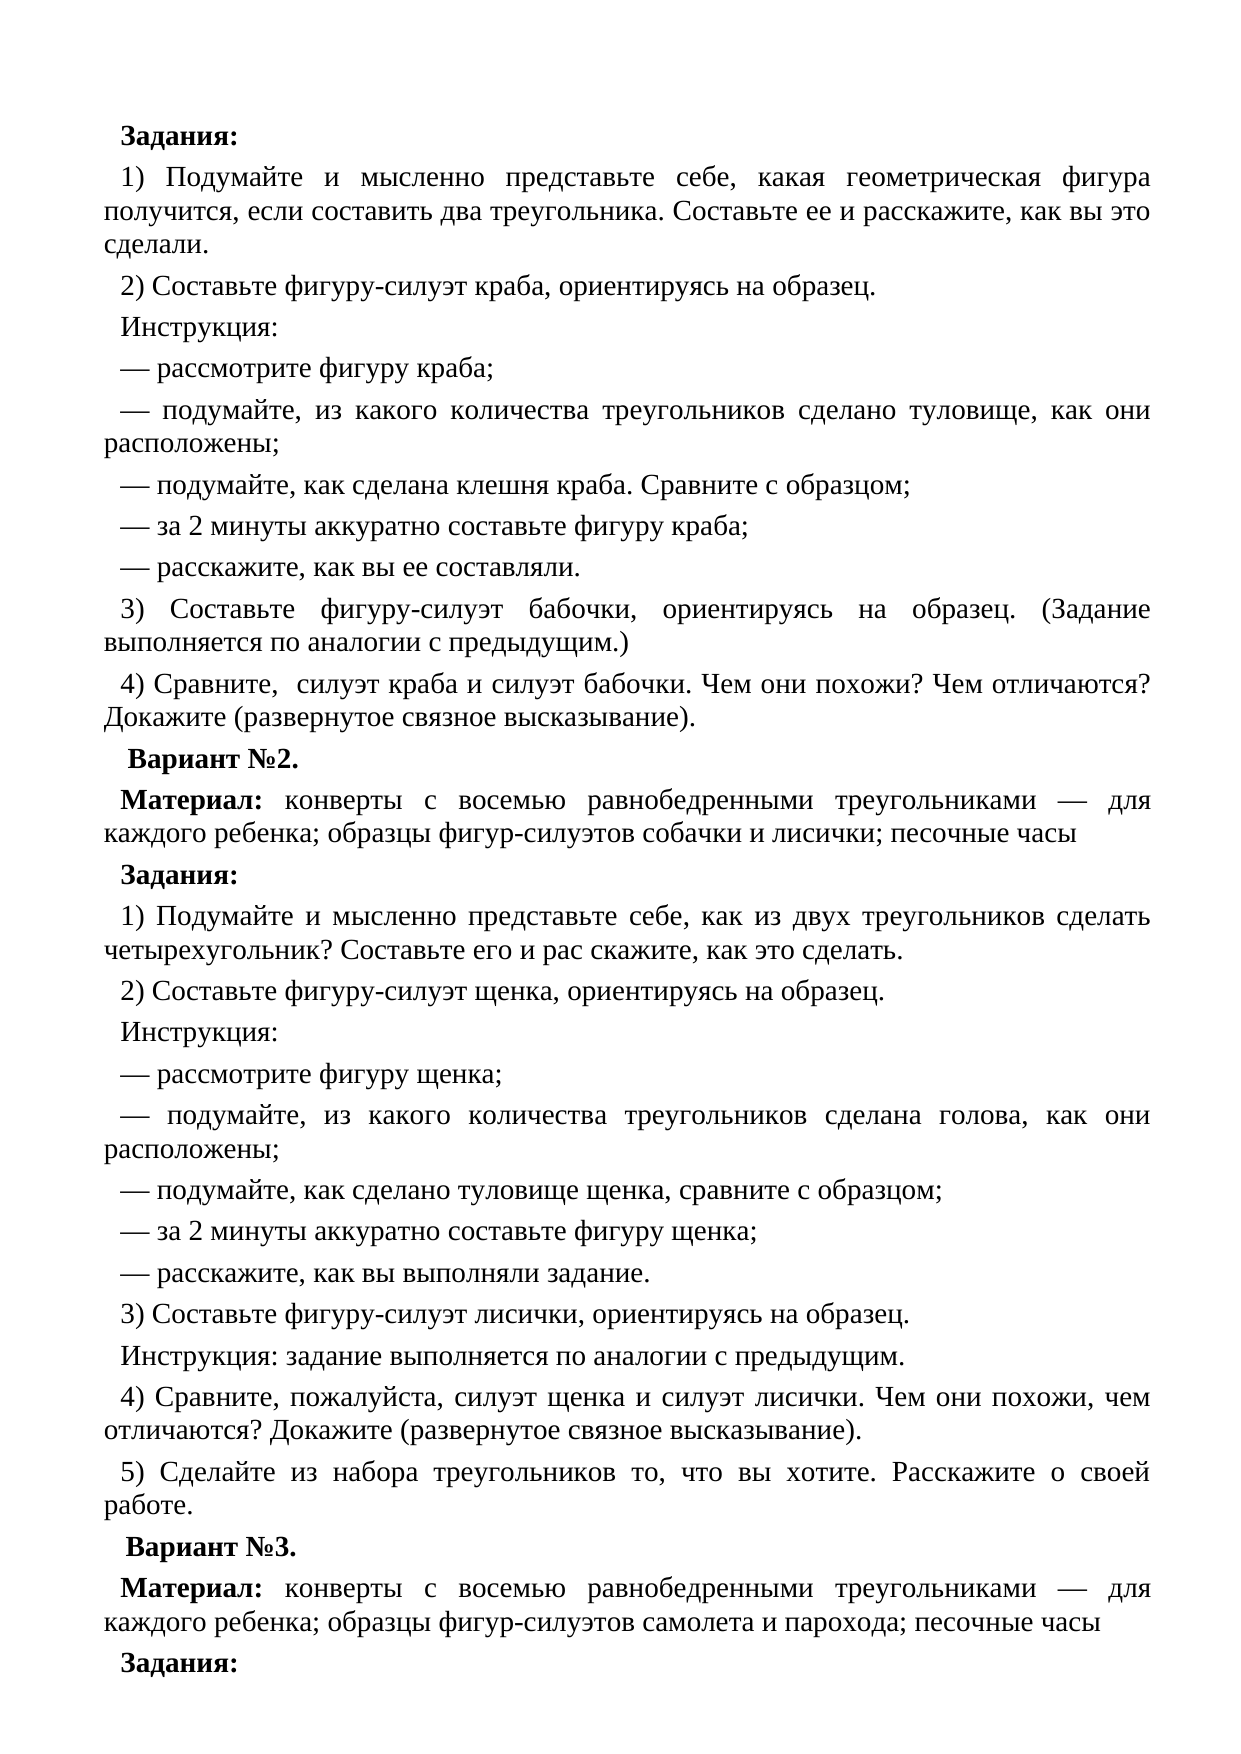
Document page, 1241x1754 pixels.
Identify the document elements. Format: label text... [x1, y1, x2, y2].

text Инструкция: [103, 309, 1152, 343]
text Материал: конверты с восемью равнобедренными треугольниками — для каждого ребенка; образцы фигур-силуэтов самолета и парохода; песочные часы [103, 1570, 1152, 1637]
text 1) Подумайте и мысленно представьте себе, какая геометрическая фигура получится, если составить два треугольника. Составьте ее и расскажите, как вы это сделали. [103, 159, 1152, 260]
text 2) Составьте фигуру-силуэт щенка, ориентируясь на образец. [103, 973, 1152, 1007]
text Материал: конверты с восемью равнобедренными треугольниками — для каждого ребенка; образцы фигур-силуэтов собачки и лисички; песочные часы [103, 782, 1152, 849]
text Вариант №2. [103, 741, 1152, 774]
text 4) Сравните, силуэт краба и силуэт бабочки. Чем они похожи? Чем отличаются? Докажите (развернутое связное высказывание). [103, 666, 1152, 733]
text 1) Подумайте и мысленно представьте себе, как из двух треугольников сделать четырехугольник? Составьте его и рас скажите, как это сделать. [103, 898, 1152, 965]
text Инструкция: задание выполняется по аналогии с предыдущим. [103, 1338, 1152, 1371]
text — за 2 минуты аккуратно составьте фигуру щенка; [103, 1213, 1152, 1247]
text 2) Составьте фигуру-силуэт краба, ориентируясь на образец. [103, 268, 1152, 301]
text — расскажите, как вы выполняли задание. [103, 1255, 1152, 1288]
text 4) Сравните, пожалуйста, силуэт щенка и силуэт лисички. Чем они похожи, чем отличаются? Докажите (развернутое связное высказывание). [103, 1379, 1152, 1446]
text — подумайте, из какого количества треугольников сделана голова, как они расположены; [103, 1097, 1152, 1164]
text — рассмотрите фигуру щенка; [103, 1056, 1152, 1089]
text Задания: [103, 118, 1152, 152]
text Вариант №3. [103, 1529, 1152, 1562]
text — рассмотрите фигуру краба; [103, 351, 1152, 384]
text — подумайте, из какого количества треугольников сделано туловище, как они расположены; [103, 392, 1152, 459]
text 3) Составьте фигуру-силуэт бабочки, ориентируясь на образец. (Задание выполняется по аналогии с предыдущим.) [103, 591, 1152, 658]
text 5) Сделайте из набора треугольников то, что вы хотите. Расскажите о своей работе. [103, 1454, 1152, 1521]
text — подумайте, как сделана клешня краба. Сравните с образцом; [103, 467, 1152, 500]
text Задания: [103, 857, 1152, 891]
text Задания: [103, 1645, 1152, 1678]
text — за 2 минуты аккуратно составьте фигуру краба; [103, 508, 1152, 542]
text — расскажите, как вы ее составляли. [103, 549, 1152, 583]
text Инструкция: [103, 1014, 1152, 1048]
text 3) Составьте фигуру-силуэт лисички, ориентируясь на образец. [103, 1296, 1152, 1330]
text — подумайте, как сделано туловище щенка, сравните с образцом; [103, 1172, 1152, 1206]
